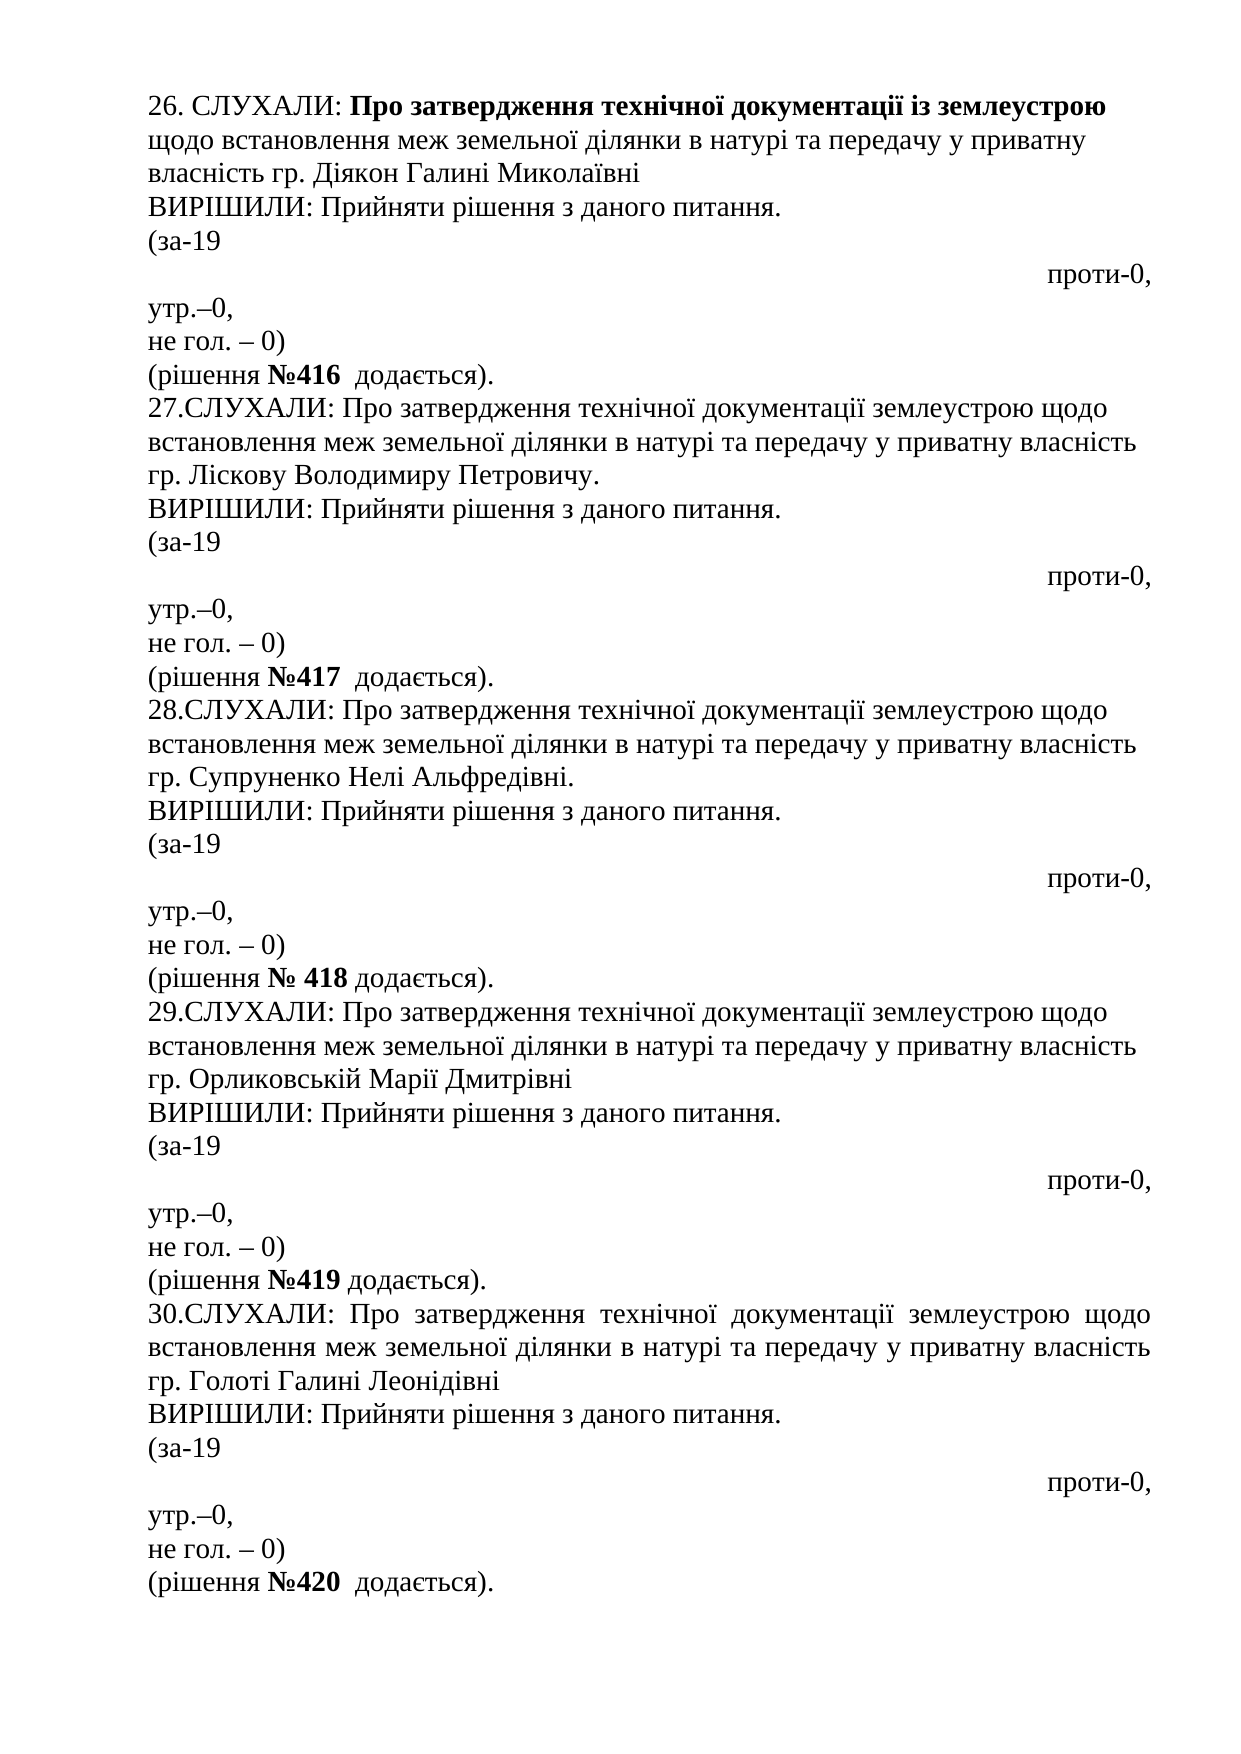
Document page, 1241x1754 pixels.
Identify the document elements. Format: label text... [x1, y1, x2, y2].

text (рішення № 418 додається). [148, 961, 1152, 994]
text (рішення №420 додається). [148, 1564, 1152, 1598]
text ВИРІШИЛИ: Прийняти рішення з даного питання. [148, 793, 1152, 826]
text (за-19 проти-0, утр.–0, не гол. – 0) [148, 1430, 1152, 1564]
text ВИРІШИЛИ: Прийняти рішення з даного питання. [148, 1397, 1152, 1430]
text ВИРІШИЛИ: Прийняти рішення з даного питання. [148, 491, 1152, 524]
text ВИРІШИЛИ: Прийняти рішення з даного питання. [148, 189, 1152, 223]
text 28.СЛУХАЛИ: Про затвердження технічної документації землеустрою щодо встановлення меж земельної ділянки в натурі та передачу у приватну власність гр. Супруненко Нелі Альфредівні. [148, 692, 1152, 793]
text (рішення №419 додається). [148, 1262, 1152, 1296]
text (за-19 проти-0, утр.–0, не гол. – 0) [148, 223, 1152, 357]
text 26. СЛУХАЛИ: Про затвердження технічної документації із землеустрою щодо встановлення меж земельної ділянки в натурі та передачу у приватну власність гр. Діякон Галині Миколаївні [148, 88, 1152, 189]
text 27.СЛУХАЛИ: Про затвердження технічної документації землеустрою щодо встановлення меж земельної ділянки в натурі та передачу у приватну власність гр. Ліскову Володимиру Петровичу. [148, 390, 1152, 491]
text (рішення №416 додається). [148, 357, 1152, 390]
text (за-19 проти-0, утр.–0, не гол. – 0) [148, 826, 1152, 961]
text (за-19 проти-0, утр.–0, не гол. – 0) [148, 1128, 1152, 1262]
text 29.СЛУХАЛИ: Про затвердження технічної документації землеустрою щодо встановлення меж земельної ділянки в натурі та передачу у приватну власність гр. Орликовській Марії Дмитрівні [148, 994, 1152, 1095]
text 30.СЛУХАЛИ: Про затвердження технічної документації землеустрою щодо встановлення меж земельної ділянки в натурі та передачу у приватну власність гр. Голоті Галині Леонідівні [148, 1296, 1152, 1397]
text ВИРІШИЛИ: Прийняти рішення з даного питання. [148, 1095, 1152, 1128]
text (за-19 проти-0, утр.–0, не гол. – 0) [148, 524, 1152, 659]
text (рішення №417 додається). [148, 659, 1152, 692]
